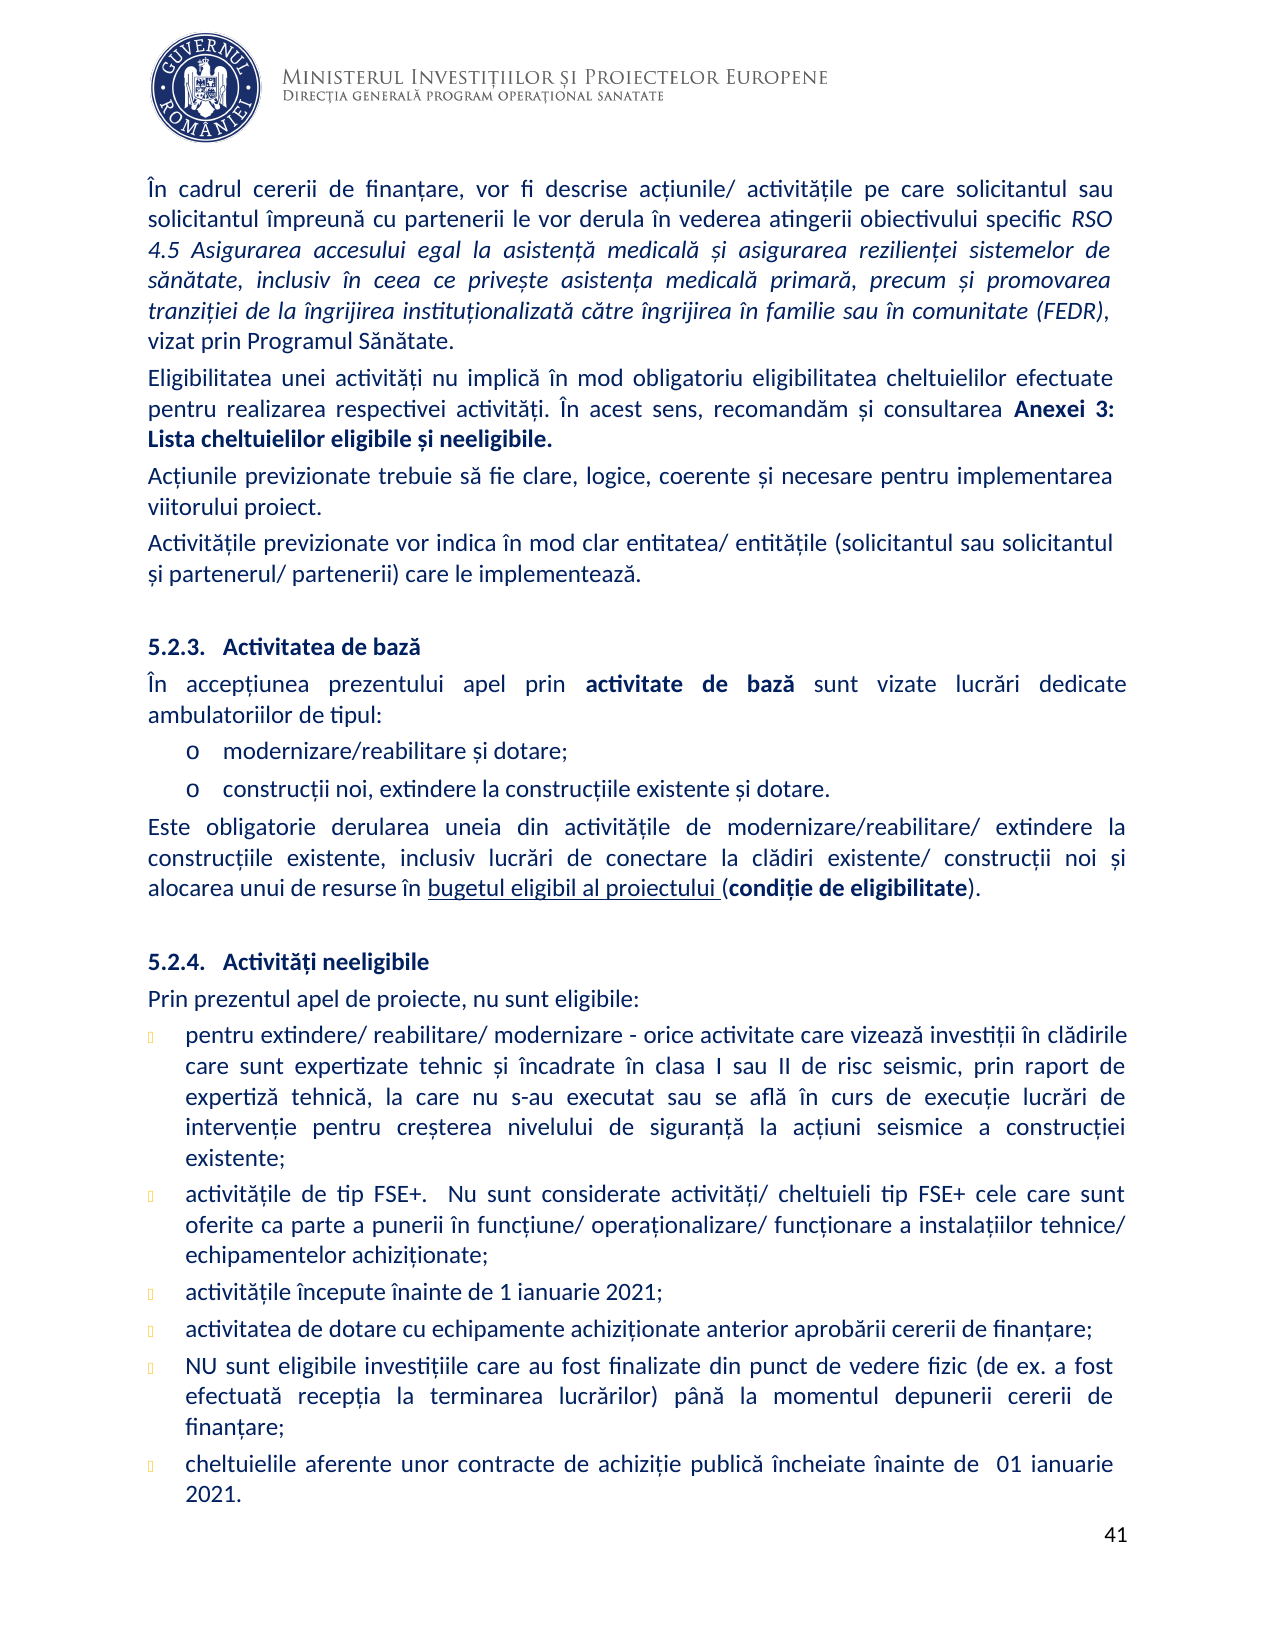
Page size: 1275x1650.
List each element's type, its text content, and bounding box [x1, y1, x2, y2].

text În cadrul cererii de finanțare, vor fi descrise acțiunile/ activitățile pe care solicitantul sau solicitantul împreună cu partenerii le vor derula în vederea atingerii obiectivului specific RSO 4.5 Asigurarea accesului egal la asistență medicală și asigurarea rezilienței sistemelor de sănătate, inclusiv în ceea ce privește asistența medicală primară, precum și promovarea tranziției de la îngrijirea instituționalizată către îngrijirea în familie sau în comunitate (FEDR), vizat prin Programul Sănătate. [148, 173, 1115, 356]
picture [147, 29, 852, 145]
list pentru extindere/ reabilitare/ modernizare - orice activitate care vizează investiții în clădirile care sunt expertizate tehnic și încadrate în clasa I sau II de risc seismic, prin raport de expertiză tehnică, la care nu s-au executat sau se află în curs de execuție lucrări de intervenție pentru creșterea nivelului de siguranță la acțiuni seismice a construcției existente; [148, 1020, 1127, 1172]
text Activitățile previzionate vor indica în mod clar entitatea/ entitățile (solicitantul sau solicitantul și partenerul/ partenerii) care le implementează. [148, 527, 1115, 588]
text Prin prezentul apel de proiecte, nu sunt eligibile: [148, 983, 1127, 1013]
list cheltuielile aferente unor contracte de achiziție publică încheiate înainte de 01 ianuarie 2021. [148, 1448, 1115, 1509]
list construcții noi, extindere la construcțiile existente și dotare. [185, 773, 1127, 805]
list Activitatea de bază [148, 631, 1127, 662]
list activitatea de dotare cu echipamente achiziționate anterior aprobării cererii de finanțare; [148, 1313, 1127, 1344]
list activitățile de tip FSE+. Nu sunt considerate activități/ cheltuieli tip FSE+ cele care sunt oferite ca parte a punerii în funcțiune/ operaționalizare/ funcționare a instalațiilor tehnice/ echipamentelor achiziționate; [148, 1178, 1127, 1270]
text În accepțiunea prezentului apel prin activitate de bază sunt vizate lucrări dedicate ambulatoriilor de tipul: [148, 668, 1127, 729]
list activitățile începute înainte de 1 ianuarie 2021; [148, 1276, 1127, 1307]
text Acțiunile previzionate trebuie să fie clare, logice, coerente și necesare pentru implementarea viitorului proiect. [148, 460, 1115, 521]
list NU sunt eligibile investițiile care au fost finalizate din punct de vedere fizic (de ex. a fost efectuată recepția la terminarea lucrărilor) până la momentul depunerii cererii de finanțare; [148, 1350, 1115, 1441]
list Activități neeligibile [148, 946, 1127, 977]
list modernizare/reabilitare şi dotare; [185, 736, 1127, 767]
text Eligibilitatea unei activități nu implică în mod obligatoriu eligibilitatea cheltuielilor efectuate pentru realizarea respectivei activități. În acest sens, recomandăm și consultarea Anexei 3: Lista cheltuielilor eligibile și neeligibile. [148, 362, 1115, 454]
text Este obligatorie derularea uneia din activitățile de modernizare/reabilitare/ extindere la construcțiile existente, inclusiv lucrări de conectare la clădiri existente/ construcții noi și alocarea unui de resurse în bugetul eligibil al proiectului (condiție de eligibilitate). [148, 812, 1127, 903]
